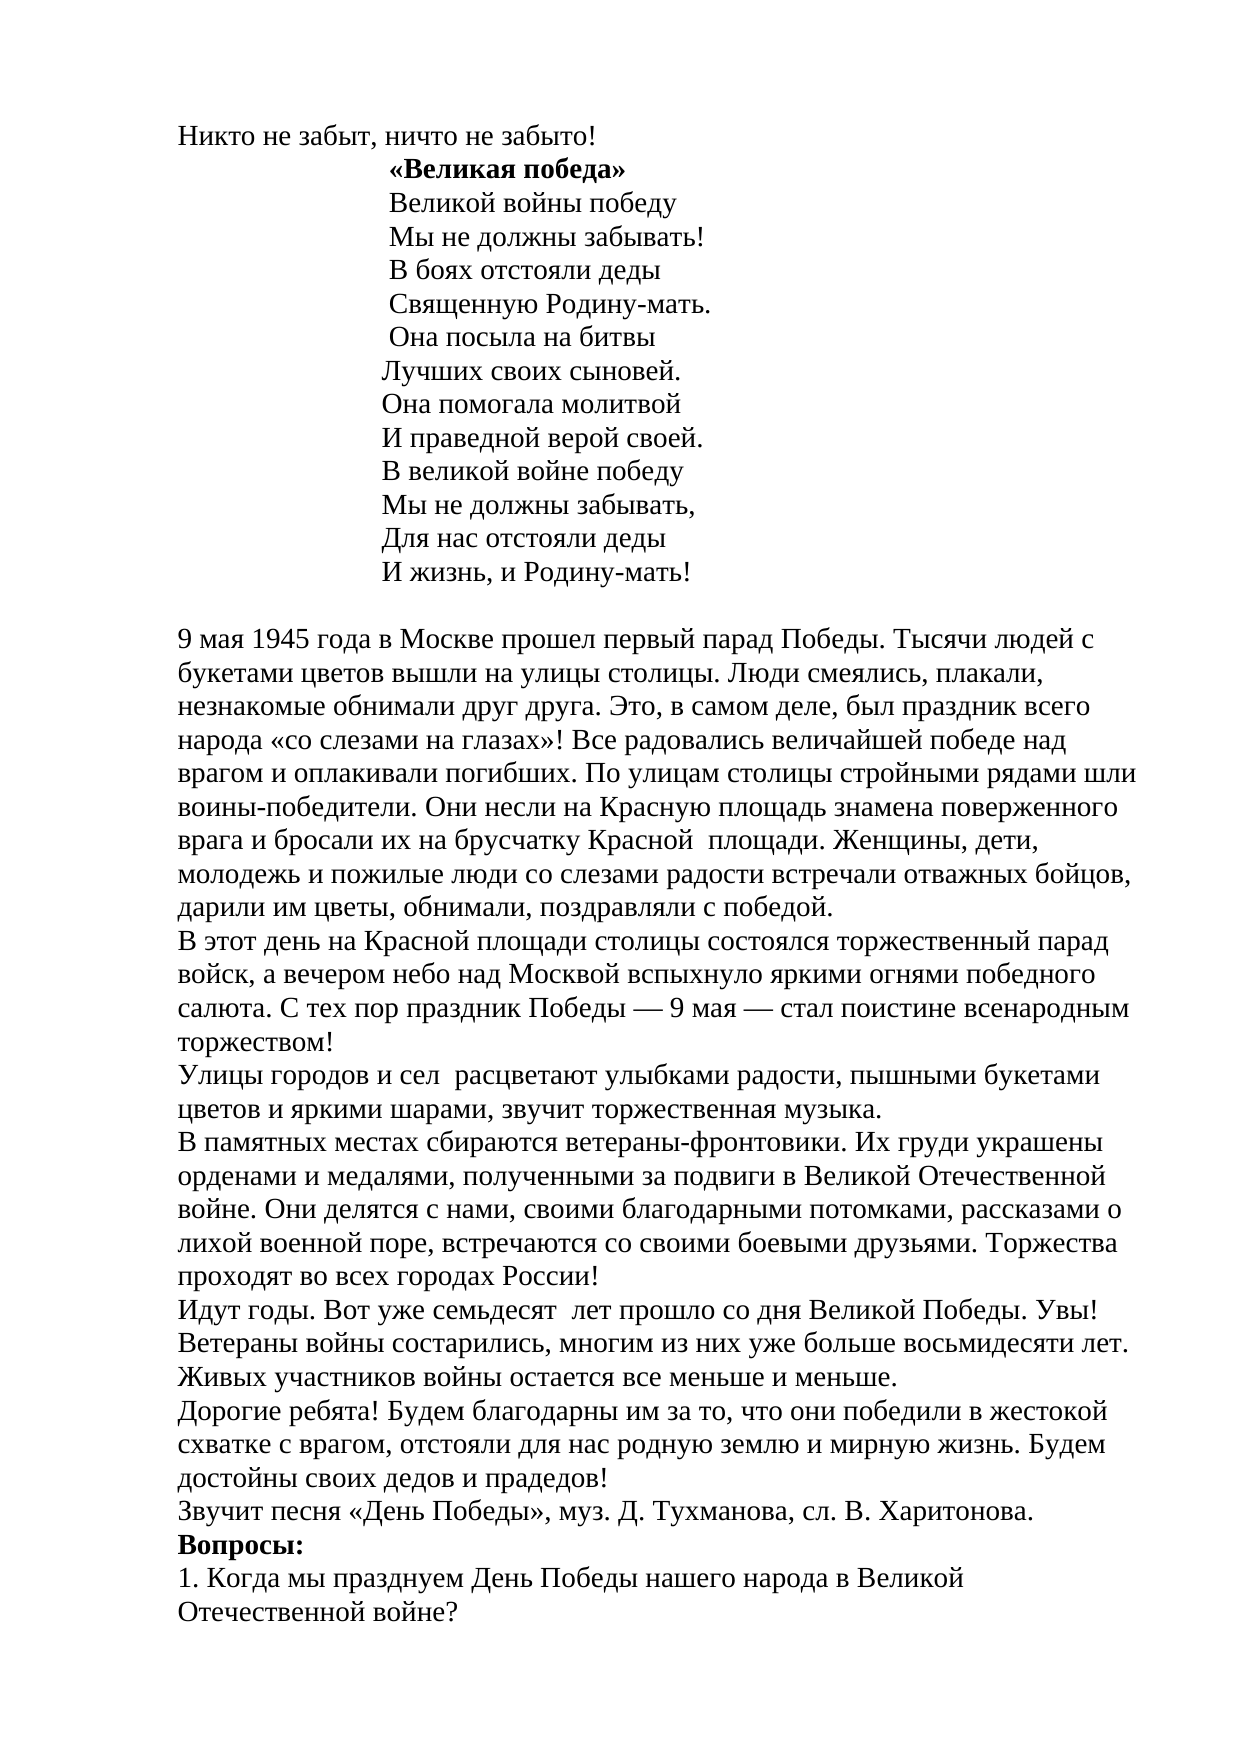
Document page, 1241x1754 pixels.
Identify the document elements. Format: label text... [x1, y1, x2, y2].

text В памятных местах сбираются ветераны-фронтовики. Их груди украшены орденами и медалями, полученными за подвиги в Великой Отечественной войне. Они делятся с нами, своими благодарными потомками, рассказами о лихой военной поре, встречаются со своими боевыми друзьями. Торжества проходят во всех городах России! [177, 1124, 1152, 1292]
text В боях отстояли деды [177, 252, 1152, 286]
text Идут годы. Вот уже семьдесят лет прошло со дня Великой Победы. Увы! Ветераны войны состарились, многим из них уже больше восьмидесяти лет. Живых участников войны остается все меньше и меньше. [177, 1292, 1152, 1393]
text Для нас отстояли деды [177, 521, 1152, 554]
text 1. Когда мы празднуем День Победы нашего народа в Великой Отечественной войне? [177, 1560, 1152, 1627]
text Мы не должны забывать, [177, 487, 1152, 521]
text Священную Родину-мать. [177, 286, 1152, 319]
text Великой войны победу [177, 185, 1152, 219]
text И жизнь, и Родину-мать! [177, 554, 1152, 588]
text В этот день на Красной площади столицы состоялся торжественный парад войск, а вечером небо над Москвой вспыхнуло яркими огнями победного салюта. С тех пор праздник Победы — 9 мая — стал поистине всенародным торжеством! [177, 923, 1152, 1057]
text Вопросы: [177, 1527, 1152, 1560]
text Звучит песня «День Победы», муз. Д. Тухманова, сл. В. Харитонова. [177, 1493, 1152, 1527]
text Лучших своих сыновей. [177, 353, 1152, 386]
text Мы не должны забывать! [177, 219, 1152, 252]
text И праведной верой своей. [177, 420, 1152, 453]
text В великой войне победу [177, 453, 1152, 487]
text Она посыла на битвы [177, 319, 1152, 353]
text Никто не забыт, ничто не забыто! [177, 118, 1152, 152]
text Улицы городов и сел расцветают улыбками радости, пышными букетами цветов и яркими шарами, звучит торжественная музыка. [177, 1057, 1152, 1124]
text Дорогие ребята! Будем благодарны им за то, что они победили в жестокой схватке с врагом, отстояли для нас родную землю и мирную жизнь. Будем достойны своих дедов и прадедов! [177, 1393, 1152, 1493]
text 9 мая 1945 года в Москве прошел первый парад Победы. Тысячи людей с букетами цветов вышли на улицы столицы. Люди смеялись, плакали, незнакомые обнимали друг друга. Это, в самом деле, был праздник всего народа «со слезами на глазах»! Все радовались величайшей победе над врагом и оплакивали погибших. По улицам столицы стройными рядами шли воины-победители. Они несли на Красную площадь знамена поверженного врага и бросали их на брусчатку Красной площади. Женщины, дети, молодежь и пожилые люди со слезами радости встречали отважных бойцов, дарили им цветы, обнимали, поздравляли с победой. [177, 621, 1152, 923]
text Она помогала молитвой [177, 386, 1152, 420]
text «Великая победа» [177, 152, 1152, 185]
